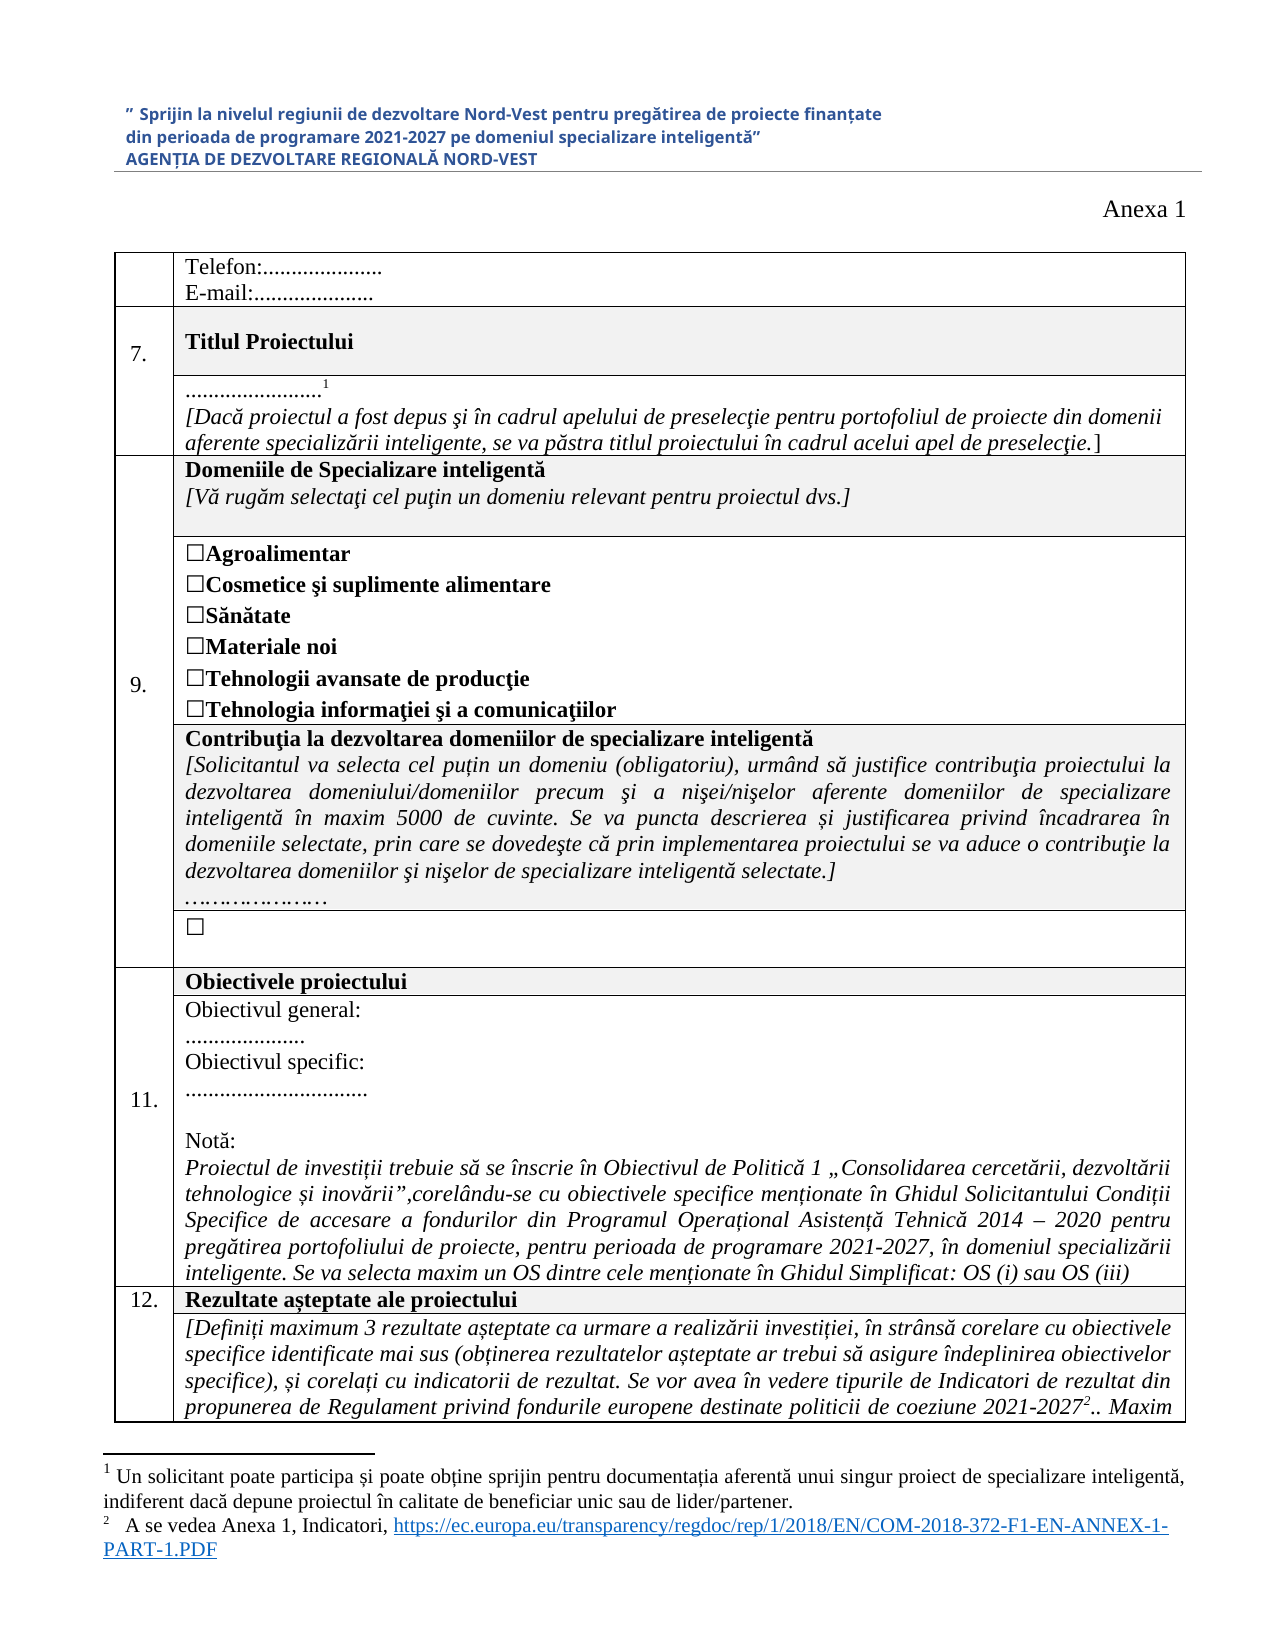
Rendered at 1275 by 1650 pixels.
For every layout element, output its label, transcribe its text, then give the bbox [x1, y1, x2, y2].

table_cell Contribuţia la dezvoltarea domeniilor de specializare inteligentă [Solicitantul va selecta cel puțin un domeniu (obligatoriu), urmând să justifice contribuţia proiectului la dezvoltarea domeniului/domeniilor precum şi a nişei/nişelor aferente domeniilor de specializare inteligentă în maxim 5000 de cuvinte. Se va puncta descrierea și justificarea privind încadrarea în domeniile selectate, prin care se dovedeşte că prin implementarea proiectului se va aduce o contribuţie la dezvoltarea domeniilor şi nişelor de specializare inteligentă selectate.] ………………… [174, 725, 1185, 909]
table_cell Titlul Proiectului [174, 307, 1185, 375]
table_cell [116, 968, 173, 1286]
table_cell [174, 253, 1185, 306]
table_cell Rezultate așteptate ale proiectului [174, 1287, 1185, 1313]
table_cell [116, 1287, 173, 1421]
table_cell Agroalimentar Cosmetice şi suplimente alimentare Sănătate Materiale noi Tehnologii avansate de producţie Tehnologia informaţiei şi a comunicaţiilor [174, 537, 1185, 724]
table_cell Obiectivul general: ..................... Obiectivul specific: ................................ Notă: Proiectul de investiții trebuie să se înscrie în Obiectivul de Politică 1 „Consolidarea cercetării, dezvoltării tehnologice și inovării”,corelându-se cu obiectivele specifice menționate în Ghidul Solicitantului Condiții Specifice de accesare a fondurilor din Programul Operațional Asistență Tehnică 2014 – 2020 pentru pregătirea portofoliului de proiecte, pentru perioada de programare 2021-2027, în domeniul specializării inteligente. Se va selecta maxim un OS dintre cele menționate în Ghidul Simplificat: OS (i) sau OS (iii) [174, 996, 1185, 1286]
table_cell [116, 456, 173, 967]
table_cell [116, 307, 173, 455]
table_cell Domeniile de Specializare inteligentă [Vă rugăm selectaţi cel puţin un domeniu relevant pentru proiectul dvs.] [174, 456, 1185, 536]
table_cell ........................ [Dacă proiectul a fost depus şi în cadrul apelului de preselecţie pentru portofoliul de proiecte din domenii aferente specializării inteligente, se va păstra titlul proiectului în cadrul acelui apel de preselecţie.] [174, 376, 1185, 455]
table_cell Obiectivele proiectului [174, 968, 1185, 994]
table_cell [174, 911, 1185, 967]
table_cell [174, 1314, 1185, 1421]
